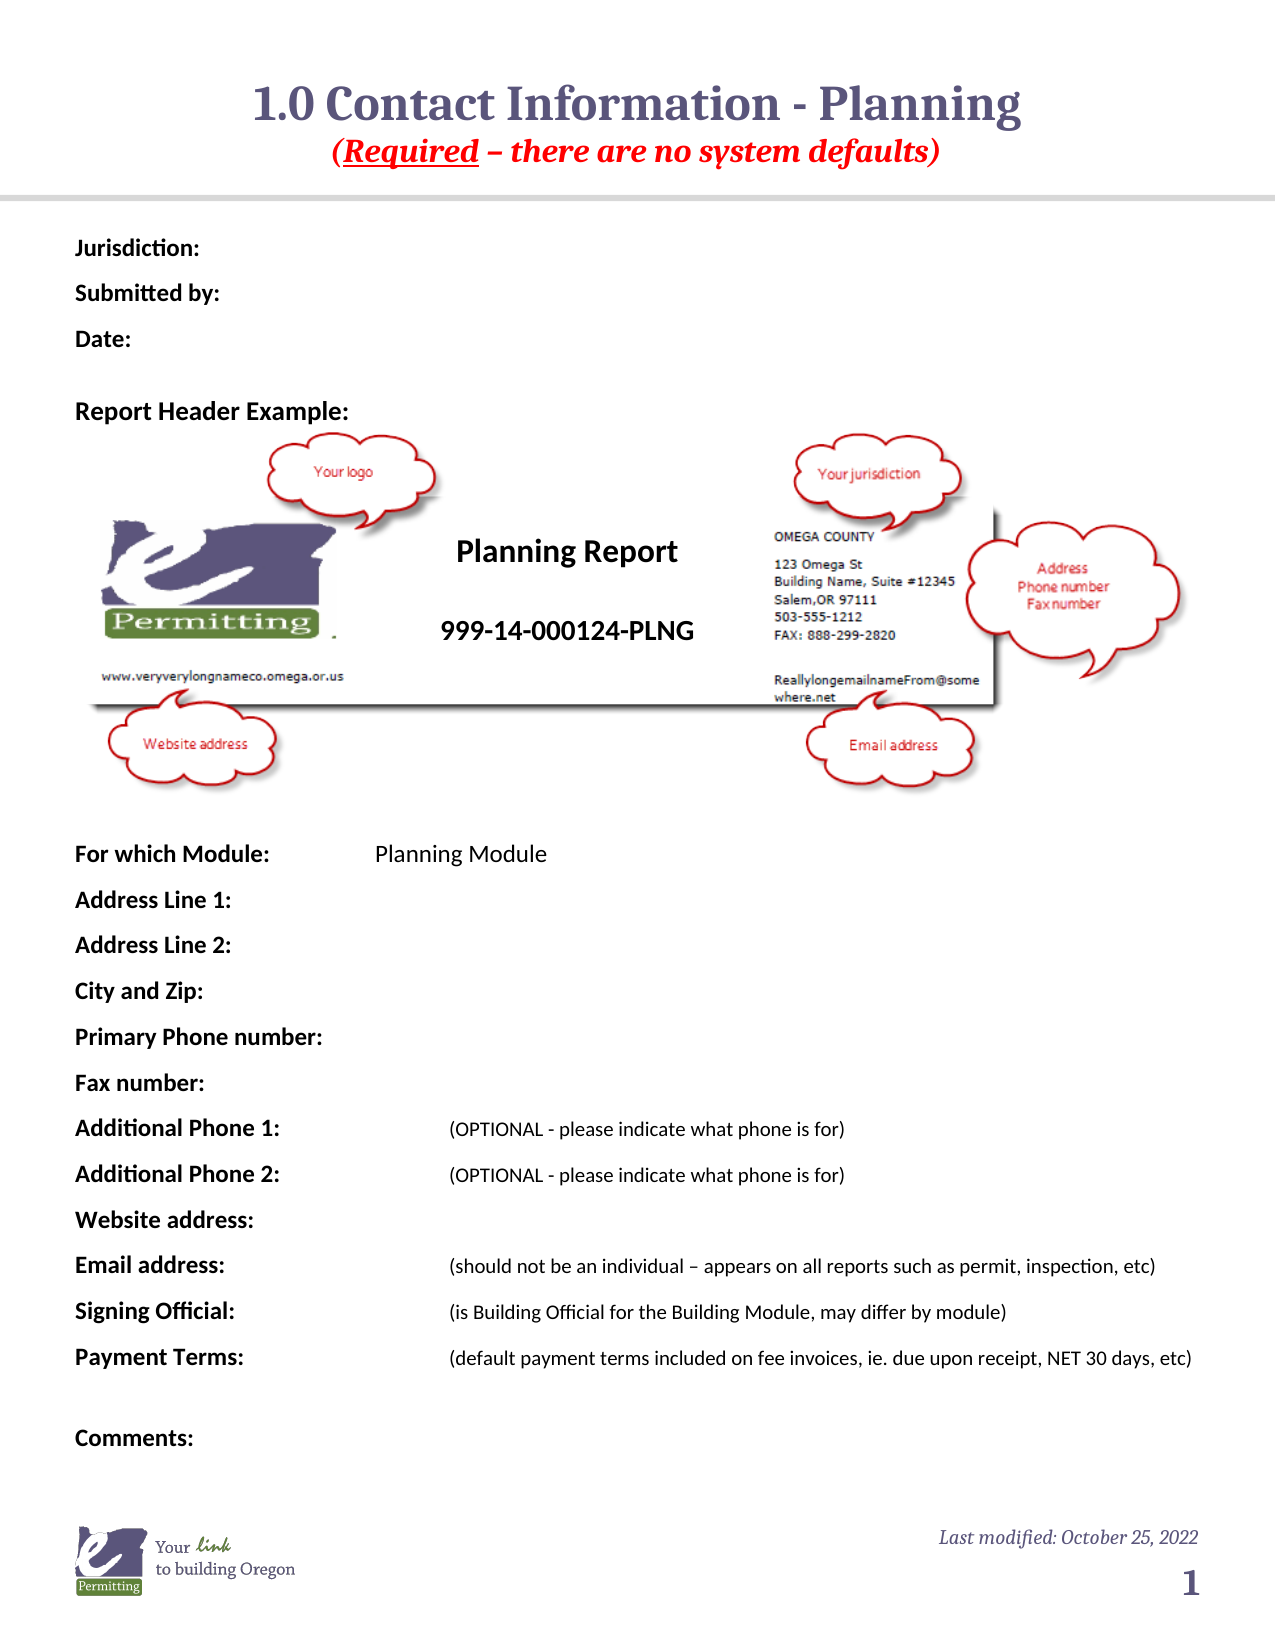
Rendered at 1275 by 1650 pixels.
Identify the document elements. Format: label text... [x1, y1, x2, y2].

text Email address: (should not be an individual – appears on all reports such as permit, inspection, etc) [75, 1250, 1200, 1280]
text Website address: [75, 1204, 1200, 1234]
text Address Line 2: [75, 929, 1200, 960]
text City and Zip: [75, 975, 1200, 1006]
text Fax number: [75, 1067, 1200, 1097]
text 1.0 Contact Information - Planning [75, 75, 1200, 132]
text (Required – there are no system defaults) [75, 132, 1200, 171]
text Jurisdiction: [75, 232, 1200, 262]
picture [75, 427, 1193, 803]
text Signing Official: (is Building Official for the Building Module, may differ by module) [75, 1295, 1200, 1326]
text Report Header Example: [75, 394, 1200, 427]
text For which Module: Planning Module [75, 838, 1200, 869]
text Address Line 1: [75, 884, 1200, 914]
text Payment Terms: (default payment terms included on fee invoices, ie. due upon receipt, NET 30 days, etc) [75, 1341, 1200, 1372]
text Additional Phone 1: (OPTIONAL - please indicate what phone is for) [75, 1112, 1200, 1143]
text Submitted by: [75, 278, 1200, 308]
text Primary Phone number: [75, 1021, 1200, 1052]
text Additional Phone 2: (OPTIONAL - please indicate what phone is for) [75, 1158, 1200, 1189]
text Comments: [75, 1422, 1200, 1453]
text Date: [75, 323, 1200, 354]
picture [71, 1522, 300, 1598]
